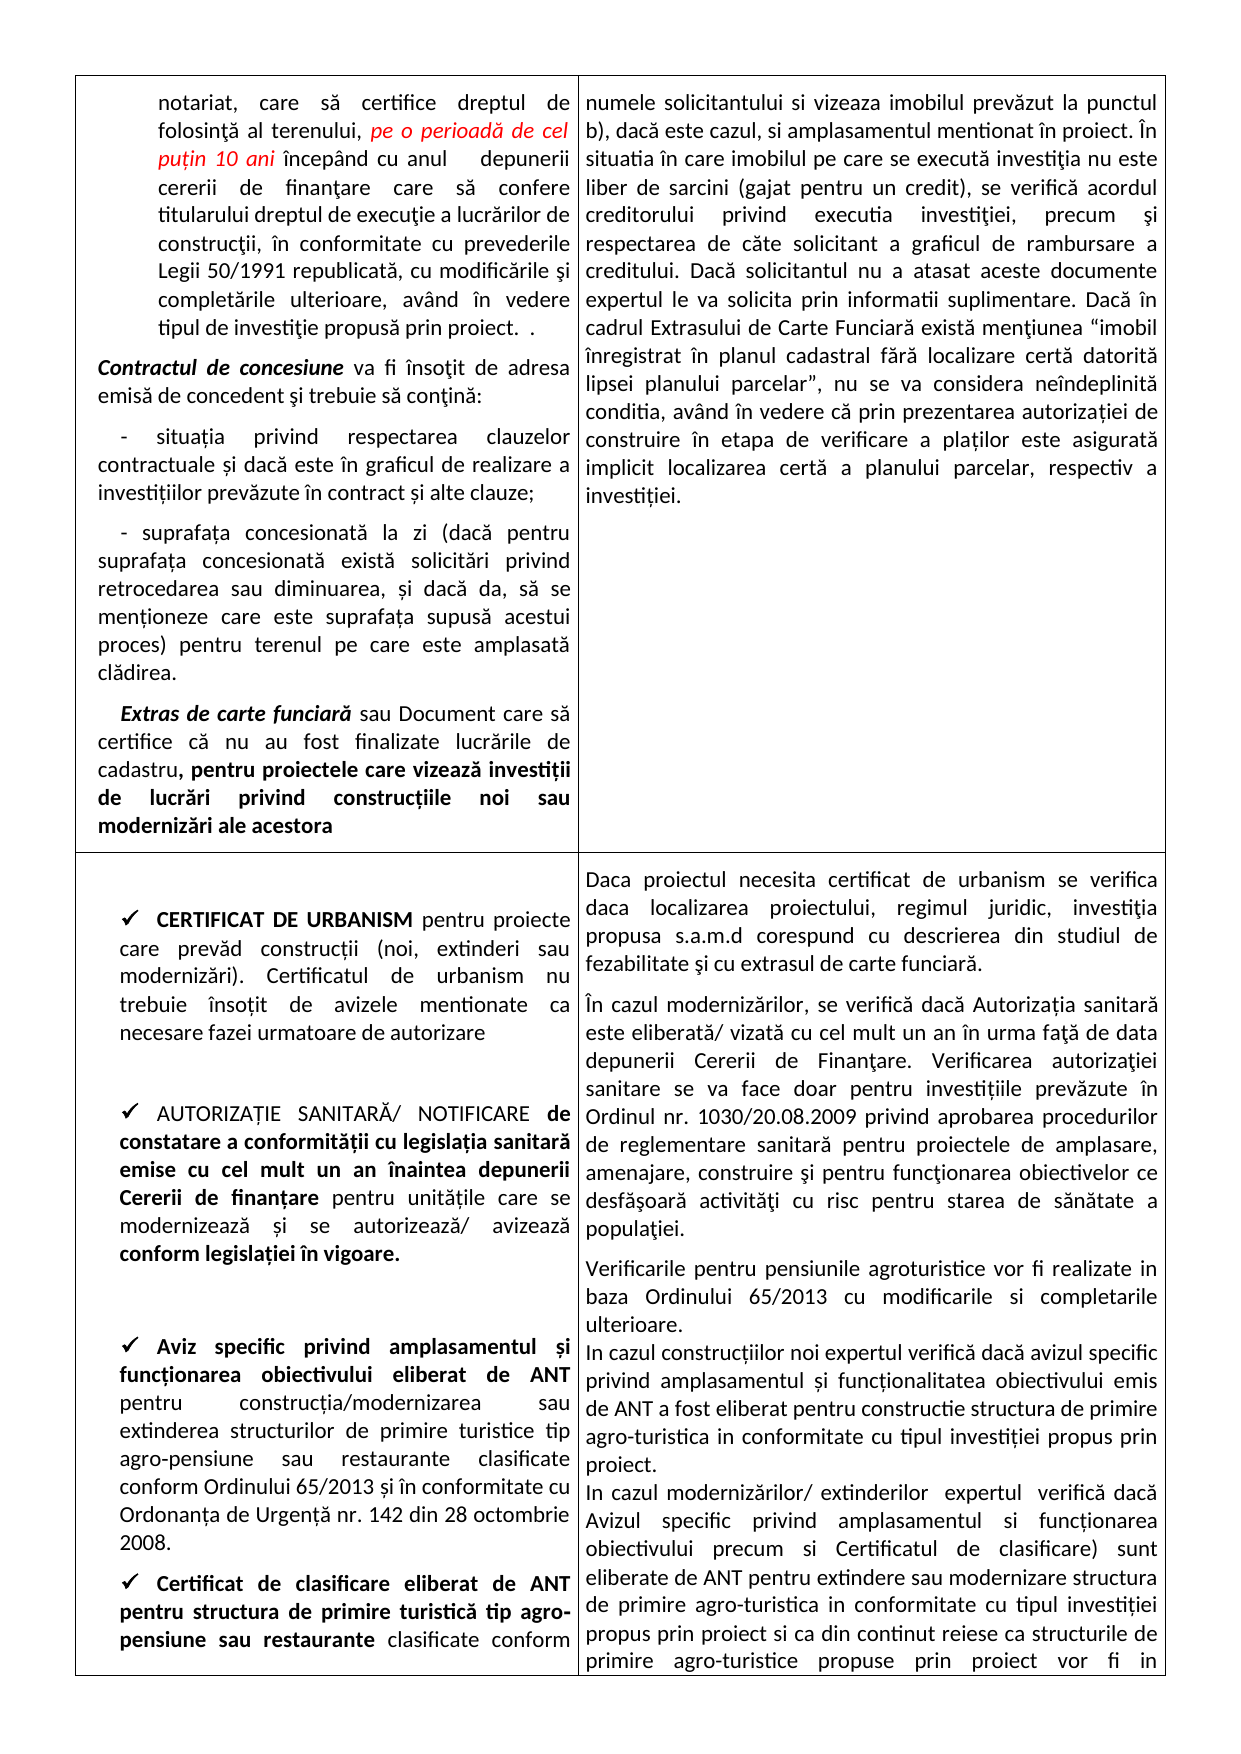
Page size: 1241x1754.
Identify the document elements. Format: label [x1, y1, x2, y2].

table_cell [76, 853, 578, 1675]
table_cell [76, 76, 578, 852]
table_cell [579, 76, 1165, 852]
table_cell [579, 853, 1165, 1675]
